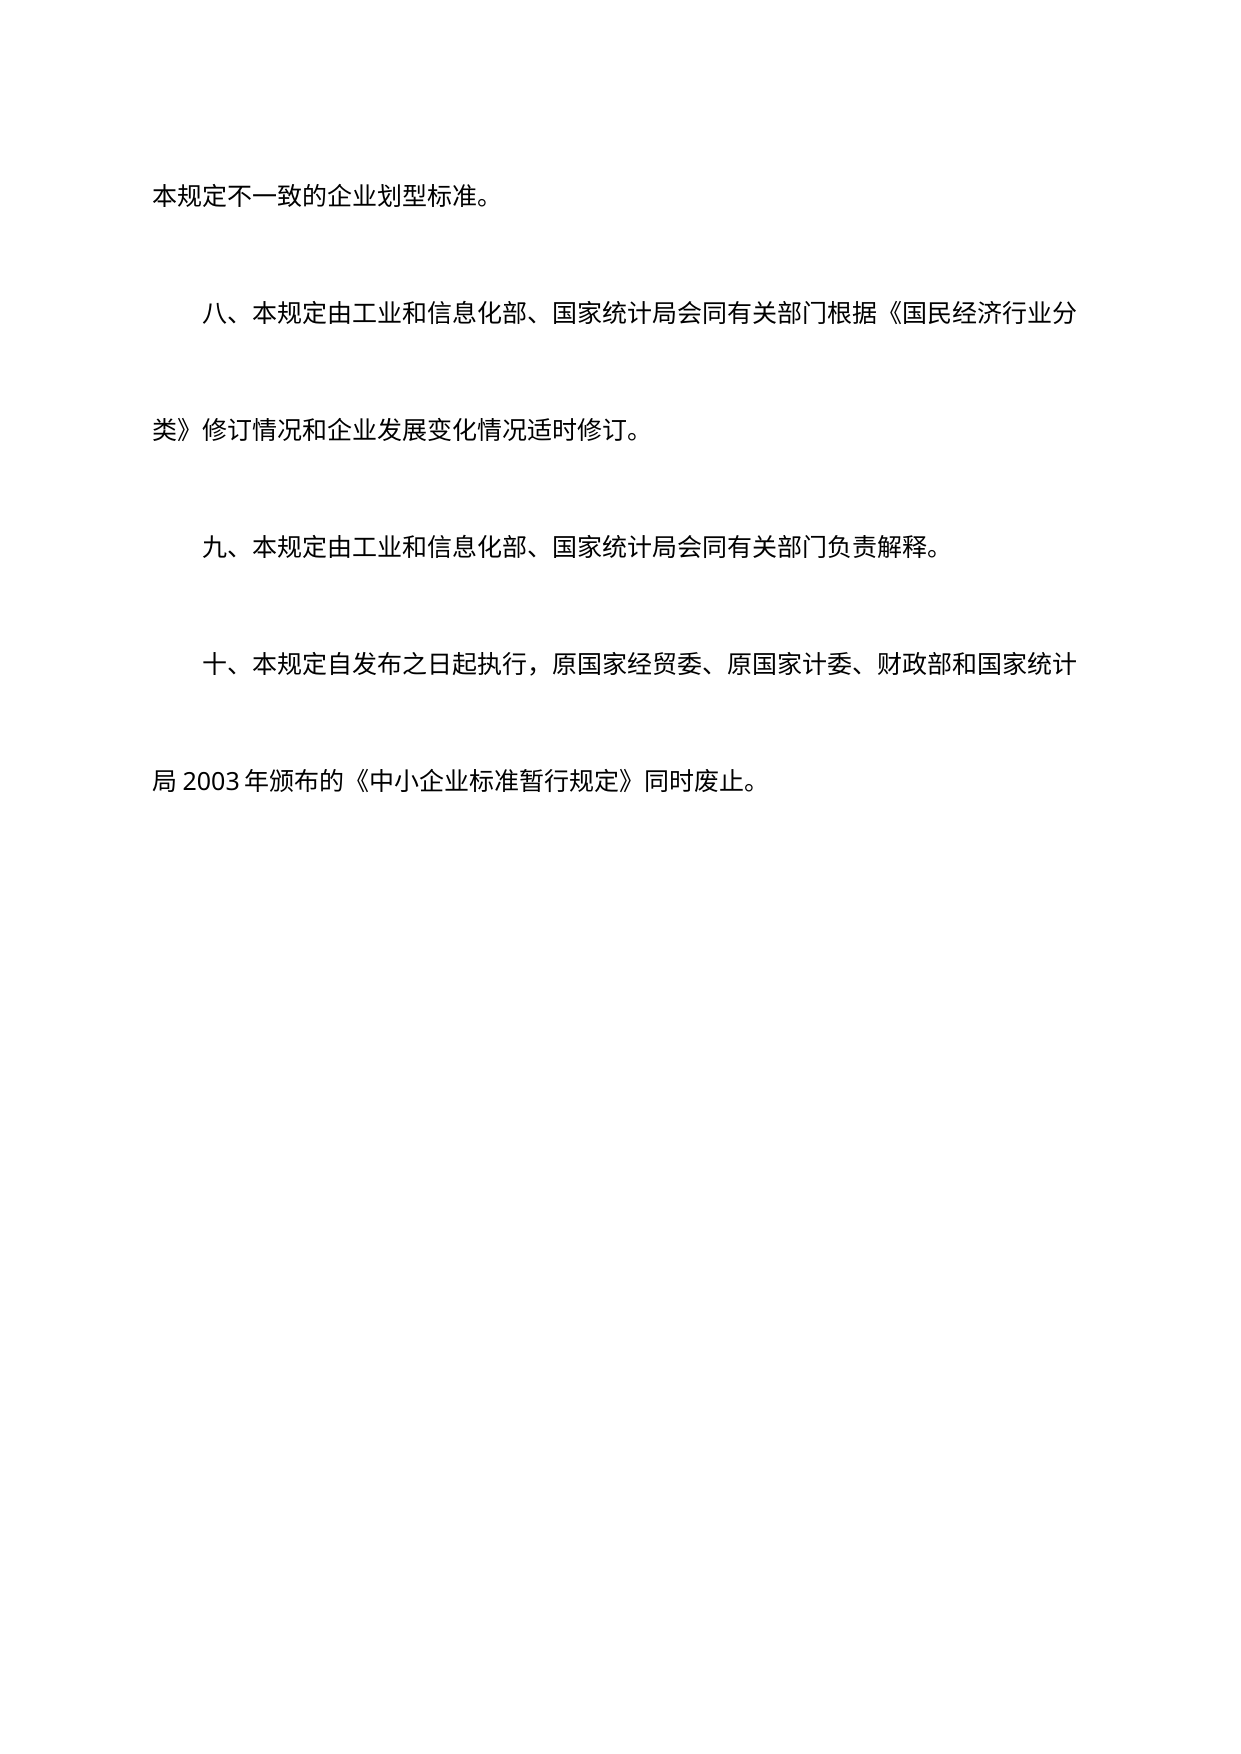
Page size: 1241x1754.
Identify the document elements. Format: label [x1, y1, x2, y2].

text [152, 162, 1088, 812]
